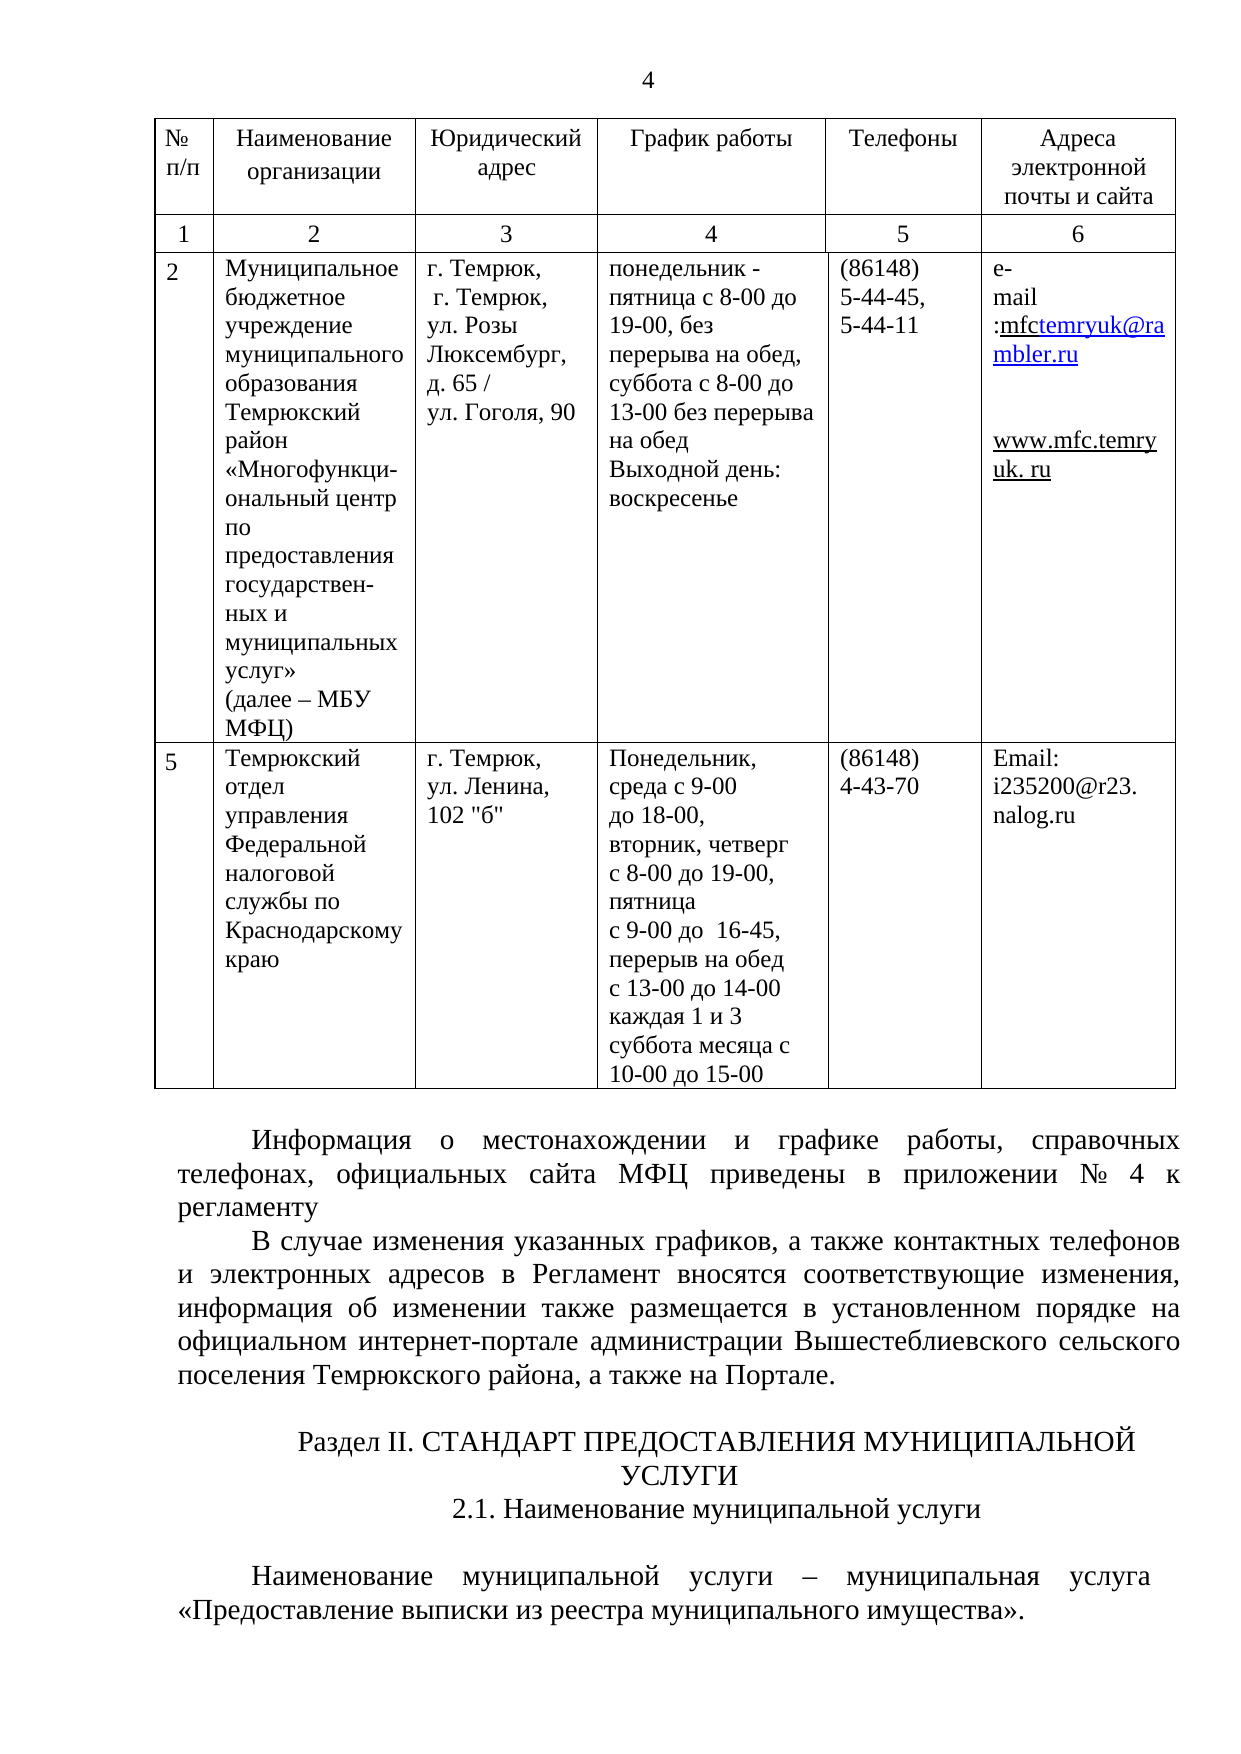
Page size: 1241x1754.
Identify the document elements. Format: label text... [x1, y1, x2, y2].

text Наименование муниципальной услуги – муниципальная услуга «Предоставление выписки из реестра муниципального имущества». [177, 1558, 1181, 1625]
text Информация о местонахождении и графике работы, справочных телефонах, официальных сайта МФЦ приведены в приложении № 4 к регламенту [177, 1122, 1181, 1223]
table_cell e-mail:mfctemryuk@rambler.ru www.mfc.temryuk. ru [982, 253, 1175, 742]
table_header Адреса электронной почты и сайта [982, 119, 1175, 214]
table_header Юридический адрес [416, 119, 597, 214]
table_header Наименование организации [214, 119, 415, 214]
table_cell (86148) 5-44-45, 5-44-11 [829, 253, 981, 742]
table_cell Понедельник, среда с 9-00 до 18-00, вторник, четверг с 8-00 до 19-00, пятница с 9-00 до 16-45, перерыв на обед с 13-00 до 14-00 каждая 1 и 3 суббота месяца с 10-00 до 15-00 [598, 743, 828, 1088]
table_cell 3 [416, 215, 597, 252]
table_cell понедельник - пятница с 8-00 до 19-00, без перерыва на обед, суббота с 8-00 до 13-00 без перерыва на обед Выходной день: воскресенье [598, 253, 828, 742]
table_cell г. Темрюк, ул. Ленина, 102 "б" [416, 743, 597, 1088]
table_cell 2 [214, 215, 415, 252]
text В случае изменения указанных графиков, а также контактных телефонов и электронных адресов в Регламент вносятся соответствующие изменения, информация об изменении также размещается в установленном порядке на официальном интернет-портале администрации Вышестеблиевского сельского поселения Темрюкского района, а также на Портале. [177, 1223, 1181, 1391]
table_cell Email: i235200@r23. nalog.ru [982, 743, 1175, 1088]
table_cell 5 [156, 743, 213, 1088]
table_header График работы [598, 119, 825, 214]
table_cell Темрюкский отдел управления Федеральной налоговой службы по Краснодарскому краю [214, 743, 415, 1088]
table_cell 1 [156, 215, 213, 252]
text 2.1. Наименование муниципальной услуги [177, 1491, 1181, 1525]
table_cell 2 [156, 253, 213, 742]
table_cell г. Темрюк, г. Темрюк, ул. Розы Люксембург, д. 65 / ул. Гоголя, 90 [416, 253, 597, 742]
text Раздел II. СТАНДАРТ ПРЕДОСТАВЛЕНИЯ МУНИЦИПАЛЬНОЙ УСЛУГИ [177, 1424, 1181, 1491]
table_cell 4 [598, 215, 825, 252]
table_header № п/п [156, 119, 213, 214]
table_cell 6 [982, 215, 1175, 252]
table_cell 5 [826, 215, 981, 252]
table_cell Муниципальное бюджетное учреждение муниципального образования Темрюкский район «Многофункци- ональный центр по предоставления государствен- ных и муниципальных услуг» (далее – МБУ МФЦ) [214, 253, 415, 742]
table_cell (86148) 4-43-70 [829, 743, 981, 1088]
table_header Телефоны [826, 119, 981, 214]
